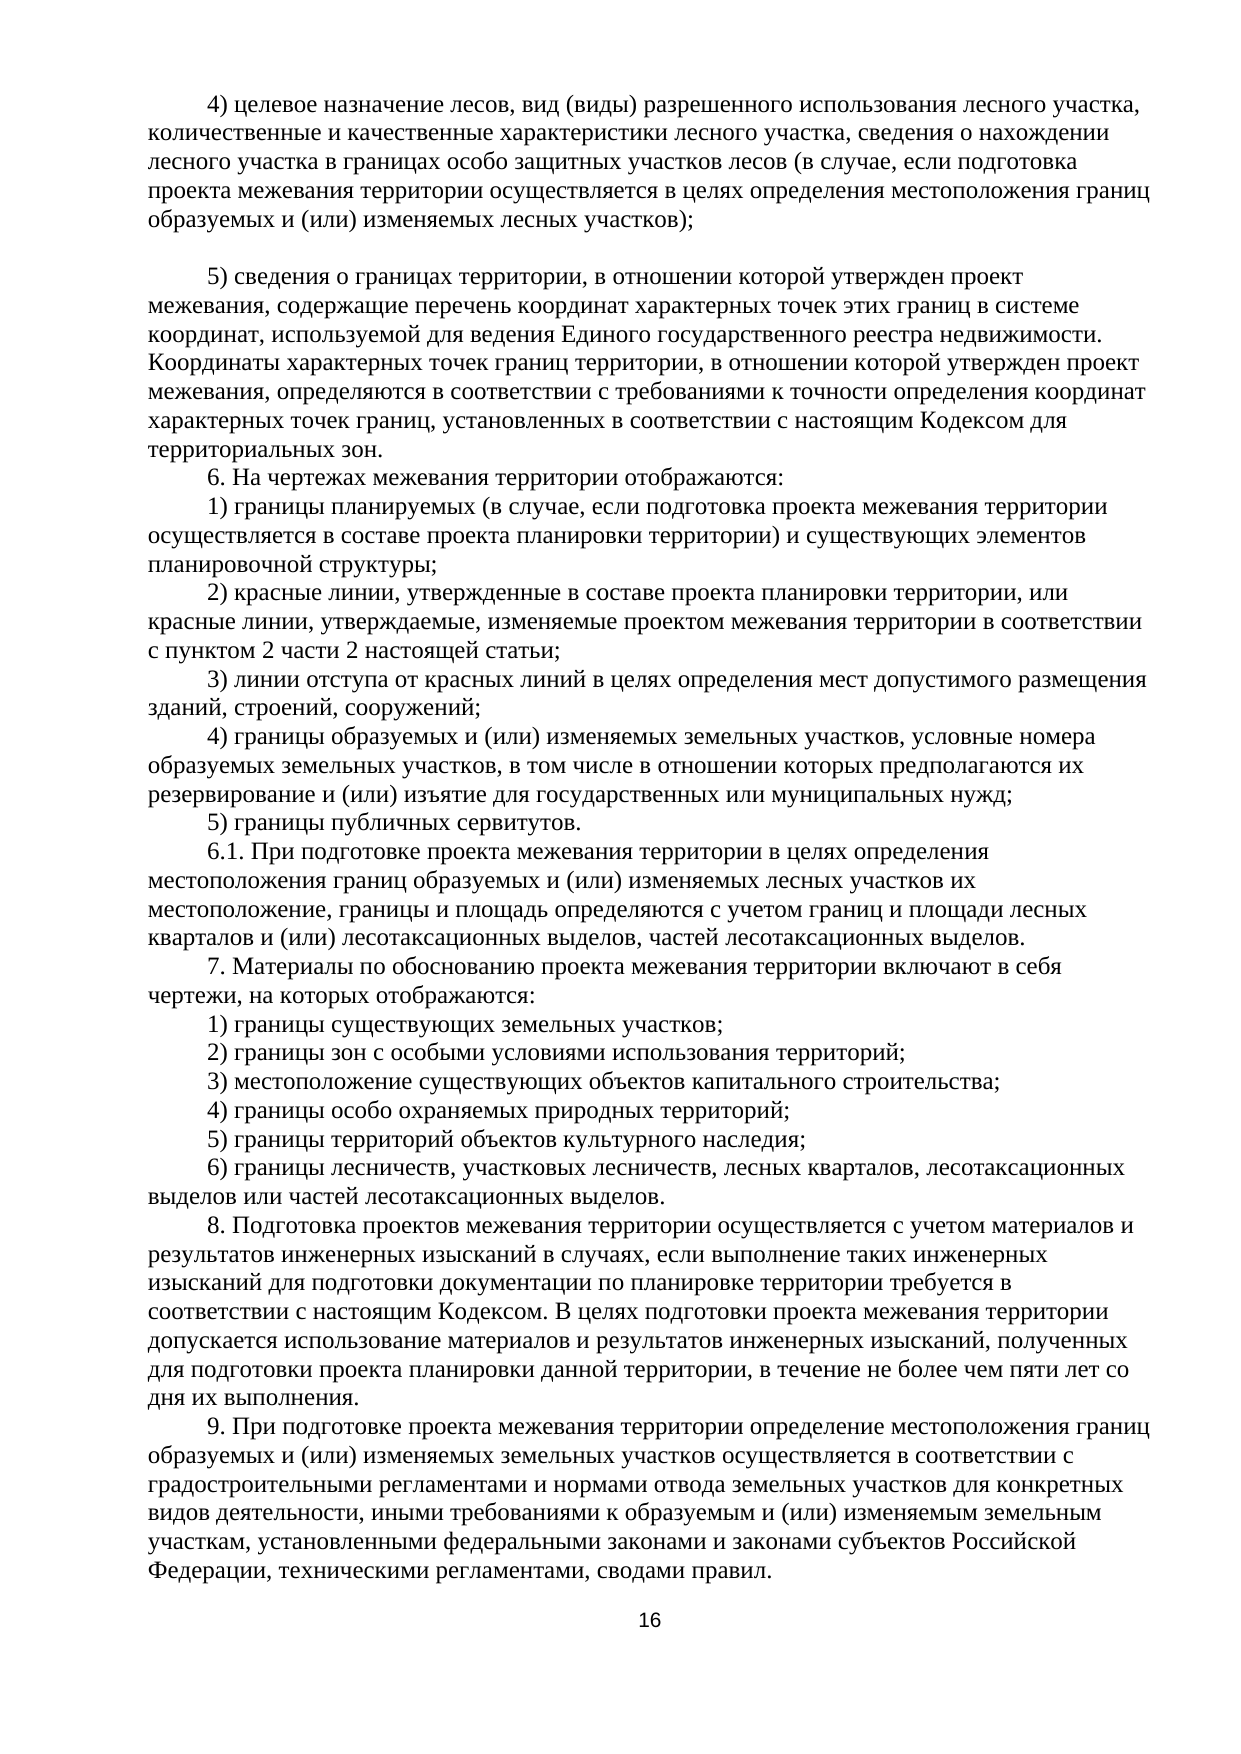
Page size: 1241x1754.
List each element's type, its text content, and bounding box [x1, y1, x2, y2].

text 6) границы лесничеств, участковых лесничеств, лесных кварталов, лесотаксационных выделов или частей лесотаксационных выделов. [148, 1152, 1152, 1210]
text 5) границы территорий объектов культурного наследия; [148, 1124, 1152, 1152]
text 5) границы публичных сервитутов. [148, 807, 1152, 836]
text 5) сведения о границах территории, в отношении которой утвержден проект межевания, содержащие перечень координат характерных точек этих границ в системе координат, используемой для ведения Единого государственного реестра недвижимости. Координаты характерных точек границ территории, в отношении которой утвержден проект межевания, определяются в соответствии с требованиями к точности определения координат характерных точек границ, установленных в соответствии с настоящим Кодексом для территориальных зон. [148, 261, 1152, 462]
text 3) линии отступа от красных линий в целях определения мест допустимого размещения зданий, строений, сооружений; [148, 664, 1152, 721]
text 4) границы особо охраняемых природных территорий; [148, 1095, 1152, 1124]
text 3) местоположение существующих объектов капитального строительства; [148, 1066, 1152, 1095]
text 2) красные линии, утвержденные в составе проекта планировки территории, или красные линии, утверждаемые, изменяемые проектом межевания территории в соответствии с пунктом 2 части 2 настоящей статьи; [148, 577, 1152, 664]
text 7. Материалы по обоснованию проекта межевания территории включают в себя чертежи, на которых отображаются: [148, 951, 1152, 1009]
text 4) целевое назначение лесов, вид (виды) разрешенного использования лесного участка, количественные и качественные характеристики лесного участка, сведения о нахождении лесного участка в границах особо защитных участков лесов (в случае, если подготовка проекта межевания территории осуществляется в целях определения местоположения границ образуемых и (или) изменяемых лесных участков); [148, 89, 1152, 232]
text 1) границы существующих земельных участков; [148, 1009, 1152, 1037]
text 4) границы образуемых и (или) изменяемых земельных участков, условные номера образуемых земельных участков, в том числе в отношении которых предполагаются их резервирование и (или) изъятие для государственных или муниципальных нужд; [148, 721, 1152, 807]
text 2) границы зон с особыми условиями использования территорий; [148, 1037, 1152, 1066]
text 6. На чертежах межевания территории отображаются: [148, 462, 1152, 491]
text 1) границы планируемых (в случае, если подготовка проекта межевания территории осуществляется в составе проекта планировки территории) и существующих элементов планировочной структуры; [148, 491, 1152, 577]
text 8. Подготовка проектов межевания территории осуществляется с учетом материалов и результатов инженерных изысканий в случаях, если выполнение таких инженерных изысканий для подготовки документации по планировке территории требуется в соответствии с настоящим Кодексом. В целях подготовки проекта межевания территории допускается использование материалов и результатов инженерных изысканий, полученных для подготовки проекта планировки данной территории, в течение не более чем пяти лет со дня их выполнения. [148, 1210, 1152, 1411]
text 6.1. При подготовке проекта межевания территории в целях определения местоположения границ образуемых и (или) изменяемых лесных участков их местоположение, границы и площадь определяются с учетом границ и площади лесных кварталов и (или) лесотаксационных выделов, частей лесотаксационных выделов. [148, 836, 1152, 951]
text 9. При подготовке проекта межевания территории определение местоположения границ образуемых и (или) изменяемых земельных участков осуществляется в соответствии с градостроительными регламентами и нормами отвода земельных участков для конкретных видов деятельности, иными требованиями к образуемым и (или) изменяемым земельным участкам, установленными федеральными законами и законами субъектов Российской Федерации, техническими регламентами, сводами правил. [148, 1411, 1152, 1584]
